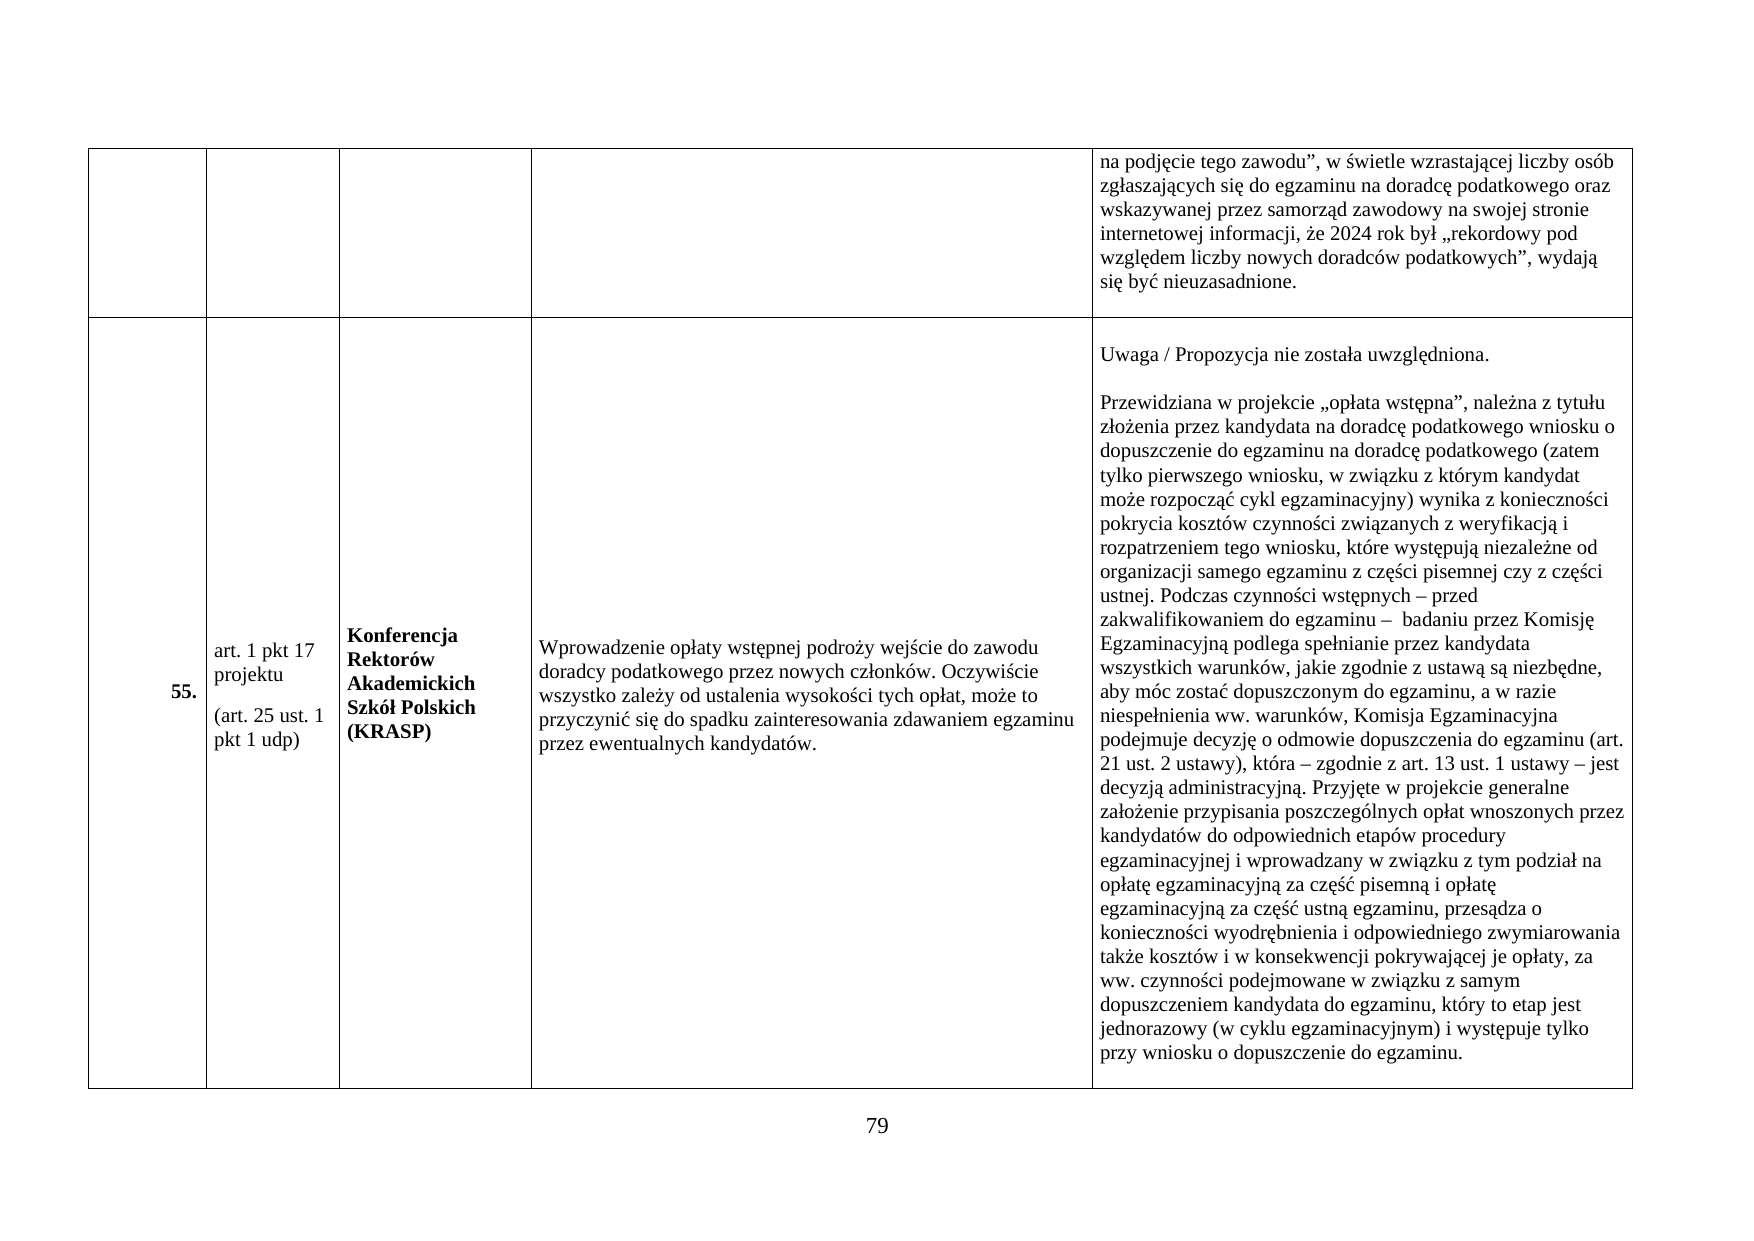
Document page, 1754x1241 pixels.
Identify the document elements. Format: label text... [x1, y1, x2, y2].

table_cell Wprowadzenie opłaty wstępnej podroży wejście do zawodu doradcy podatkowego przez nowych członków. Oczywiście wszystko zależy od ustalenia wysokości tych opłat, może to przyczynić się do spadku zainteresowania zdawaniem egzaminu przez ewentualnych kandydatów. [532, 318, 1092, 1088]
table_cell [89, 318, 206, 1088]
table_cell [532, 149, 1092, 317]
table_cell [340, 149, 531, 317]
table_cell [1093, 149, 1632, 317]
table_cell Uwaga / Propozycja nie została uwzględniona. Przewidziana w projekcie „opłata wstępna”, należna z tytułu złożenia przez kandydata na doradcę podatkowego wniosku o dopuszczenie do egzaminu na doradcę podatkowego (zatem tylko pierwszego wniosku, w związku z którym kandydat może rozpocząć cykl egzaminacyjny) wynika z konieczności pokrycia kosztów czynności związanych z weryfikacją i rozpatrzeniem tego wniosku, które występują niezależne od organizacji samego egzaminu z części pisemnej czy z części ustnej. Podczas czynności wstępnych – przed zakwalifikowaniem do egzaminu – badaniu przez Komisję Egzaminacyjną podlega spełnianie przez kandydata wszystkich warunków, jakie zgodnie z ustawą są niezbędne, aby móc zostać dopuszczonym do egzaminu, a w razie niespełnienia ww. warunków, Komisja Egzaminacyjna podejmuje decyzję o odmowie dopuszczenia do egzaminu (art. 21 ust. 2 ustawy), która – zgodnie z art. 13 ust. 1 ustawy – jest decyzją administracyjną. Przyjęte w projekcie generalne założenie przypisania poszczególnych opłat wnoszonych przez kandydatów do odpowiednich etapów procedury egzaminacyjnej i wprowadzany w związku z tym podział na opłatę egzaminacyjną za część pisemną i opłatę egzaminacyjną za część ustną egzaminu, przesądza o konieczności wyodrębnienia i odpowiedniego zwymiarowania także kosztów i w konsekwencji pokrywającej je opłaty, za ww. czynności podejmowane w związku z samym dopuszczeniem kandydata do egzaminu, który to etap jest jednorazowy (w cyklu egzaminacyjnym) i występuje tylko przy wniosku o dopuszczenie do egzaminu. [1093, 318, 1632, 1088]
table_cell [89, 149, 206, 317]
table_cell Konferencja Rektorów Akademickich Szkół Polskich (KRASP) [340, 318, 531, 1088]
table_cell art. 1 pkt 17 projektu (art. 25 ust. 1 pkt 1 udp) [207, 318, 339, 1088]
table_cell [207, 149, 339, 317]
